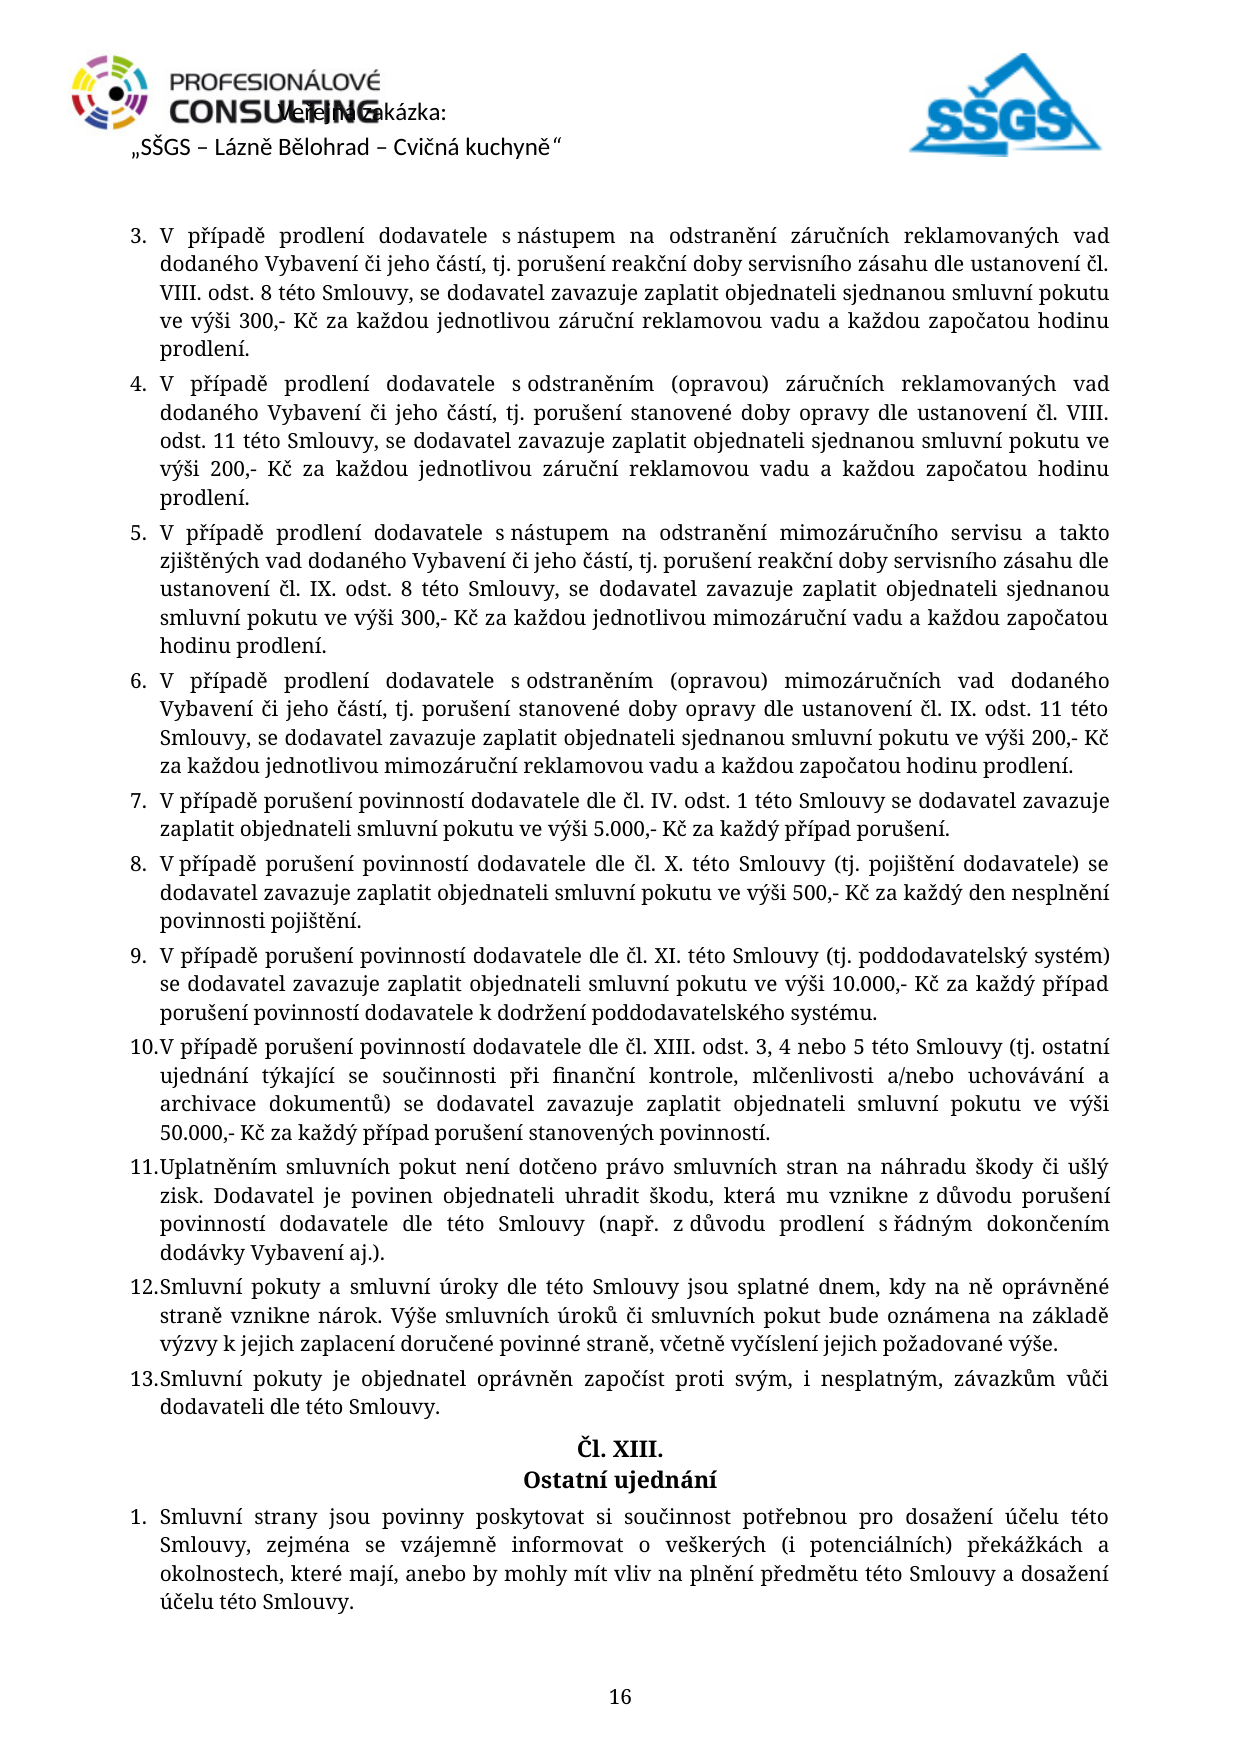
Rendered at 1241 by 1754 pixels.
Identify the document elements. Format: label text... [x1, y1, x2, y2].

list V případě porušení povinností dodavatele dle čl. XI. této Smlouvy (tj. poddodavatelský systém) se dodavatel zavazuje zaplatit objednateli smluvní pokutu ve výši 10.000,- Kč za každý případ porušení povinností dodavatele k dodržení poddodavatelského systému. [130, 941, 1110, 1026]
list Smluvní pokuty je objednatel oprávněn započíst proti svým, i nesplatným, závazkům vůči dodavateli dle této Smlouvy. [130, 1364, 1110, 1421]
list V případě prodlení dodavatele s nástupem na odstranění mimozáručního servisu a takto zjištěných vad dodaného Vybavení či jeho částí, tj. porušení reakční doby servisního zásahu dle ustanovení čl. IX. odst. 8 této Smlouvy, se dodavatel zavazuje zaplatit objednateli sjednanou smluvní pokutu ve výši 300,- Kč za každou jednotlivou mimozáruční vadu a každou započatou hodinu prodlení. [130, 518, 1110, 660]
list V případě porušení povinností dodavatele dle čl. IV. odst. 1 této Smlouvy se dodavatel zavazuje zaplatit objednateli smluvní pokutu ve výši 5.000,- Kč za každý případ porušení. [130, 786, 1110, 843]
list Smluvní pokuty a smluvní úroky dle této Smlouvy jsou splatné dnem, kdy na ně oprávněné straně vznikne nárok. Výše smluvních úroků či smluvních pokut bude oznámena na základě výzvy k jejich zaplacení doručené povinné straně, včetně vyčíslení jejich požadované výše. [130, 1272, 1110, 1358]
list V případě prodlení dodavatele s nástupem na odstranění záručních reklamovaných vad dodaného Vybavení či jeho částí, tj. porušení reakční doby servisního zásahu dle ustanovení čl. VIII. odst. 8 této Smlouvy, se dodavatel zavazuje zaplatit objednateli sjednanou smluvní pokutu ve výši 300,- Kč za každou jednotlivou záruční reklamovou vadu a každou započatou hodinu prodlení. [130, 221, 1110, 363]
list V případě porušení povinností dodavatele dle čl. XIII. odst. 3, 4 nebo 5 této Smlouvy (tj. ostatní ujednání týkající se součinnosti při finanční kontrole, mlčenlivosti a/nebo uchovávání a archivace dokumentů) se dodavatel zavazuje zaplatit objednateli smluvní pokutu ve výši 50.000,- Kč za každý případ porušení stanovených povinností. [130, 1032, 1110, 1146]
text Čl. XIII. [130, 1433, 1110, 1464]
list V případě prodlení dodavatele s odstraněním (opravou) záručních reklamovaných vad dodaného Vybavení či jeho částí, tj. porušení stanovené doby opravy dle ustanovení čl. VIII. odst. 11 této Smlouvy, se dodavatel zavazuje zaplatit objednateli sjednanou smluvní pokutu ve výši 200,- Kč za každou jednotlivou záruční reklamovou vadu a každou započatou hodinu prodlení. [130, 369, 1110, 511]
picture [908, 53, 1105, 157]
subtitle Ostatní ujednání [130, 1464, 1110, 1496]
list Uplatněním smluvních pokut není dotčeno právo smluvních stran na náhradu škody či ušlý zisk. Dodavatel je povinen objednateli uhradit škodu, která mu vznikne z důvodu porušení povinností dodavatele dle této Smlouvy (např. z důvodu prodlení s řádným dokončením dodávky Vybavení aj.). [130, 1152, 1110, 1266]
list V případě prodlení dodavatele s odstraněním (opravou) mimozáručních vad dodaného Vybavení či jeho částí, tj. porušení stanovené doby opravy dle ustanovení čl. IX. odst. 11 této Smlouvy, se dodavatel zavazuje zaplatit objednateli sjednanou smluvní pokutu ve výši 200,- Kč za každou jednotlivou mimozáruční reklamovou vadu a každou započatou hodinu prodlení. [130, 666, 1110, 780]
picture [66, 49, 386, 136]
list V případě porušení povinností dodavatele dle čl. X. této Smlouvy (tj. pojištění dodavatele) se dodavatel zavazuje zaplatit objednateli smluvní pokutu ve výši 500,- Kč za každý den nesplnění povinnosti pojištění. [130, 849, 1110, 934]
list Smluvní strany jsou povinny poskytovat si součinnost potřebnou pro dosažení účelu této Smlouvy, zejména se vzájemně informovat o veškerých (i potenciálních) překážkách a okolnostech, které mají, anebo by mohly mít vliv na plnění předmětu této Smlouvy a dosažení účelu této Smlouvy. [130, 1502, 1110, 1616]
